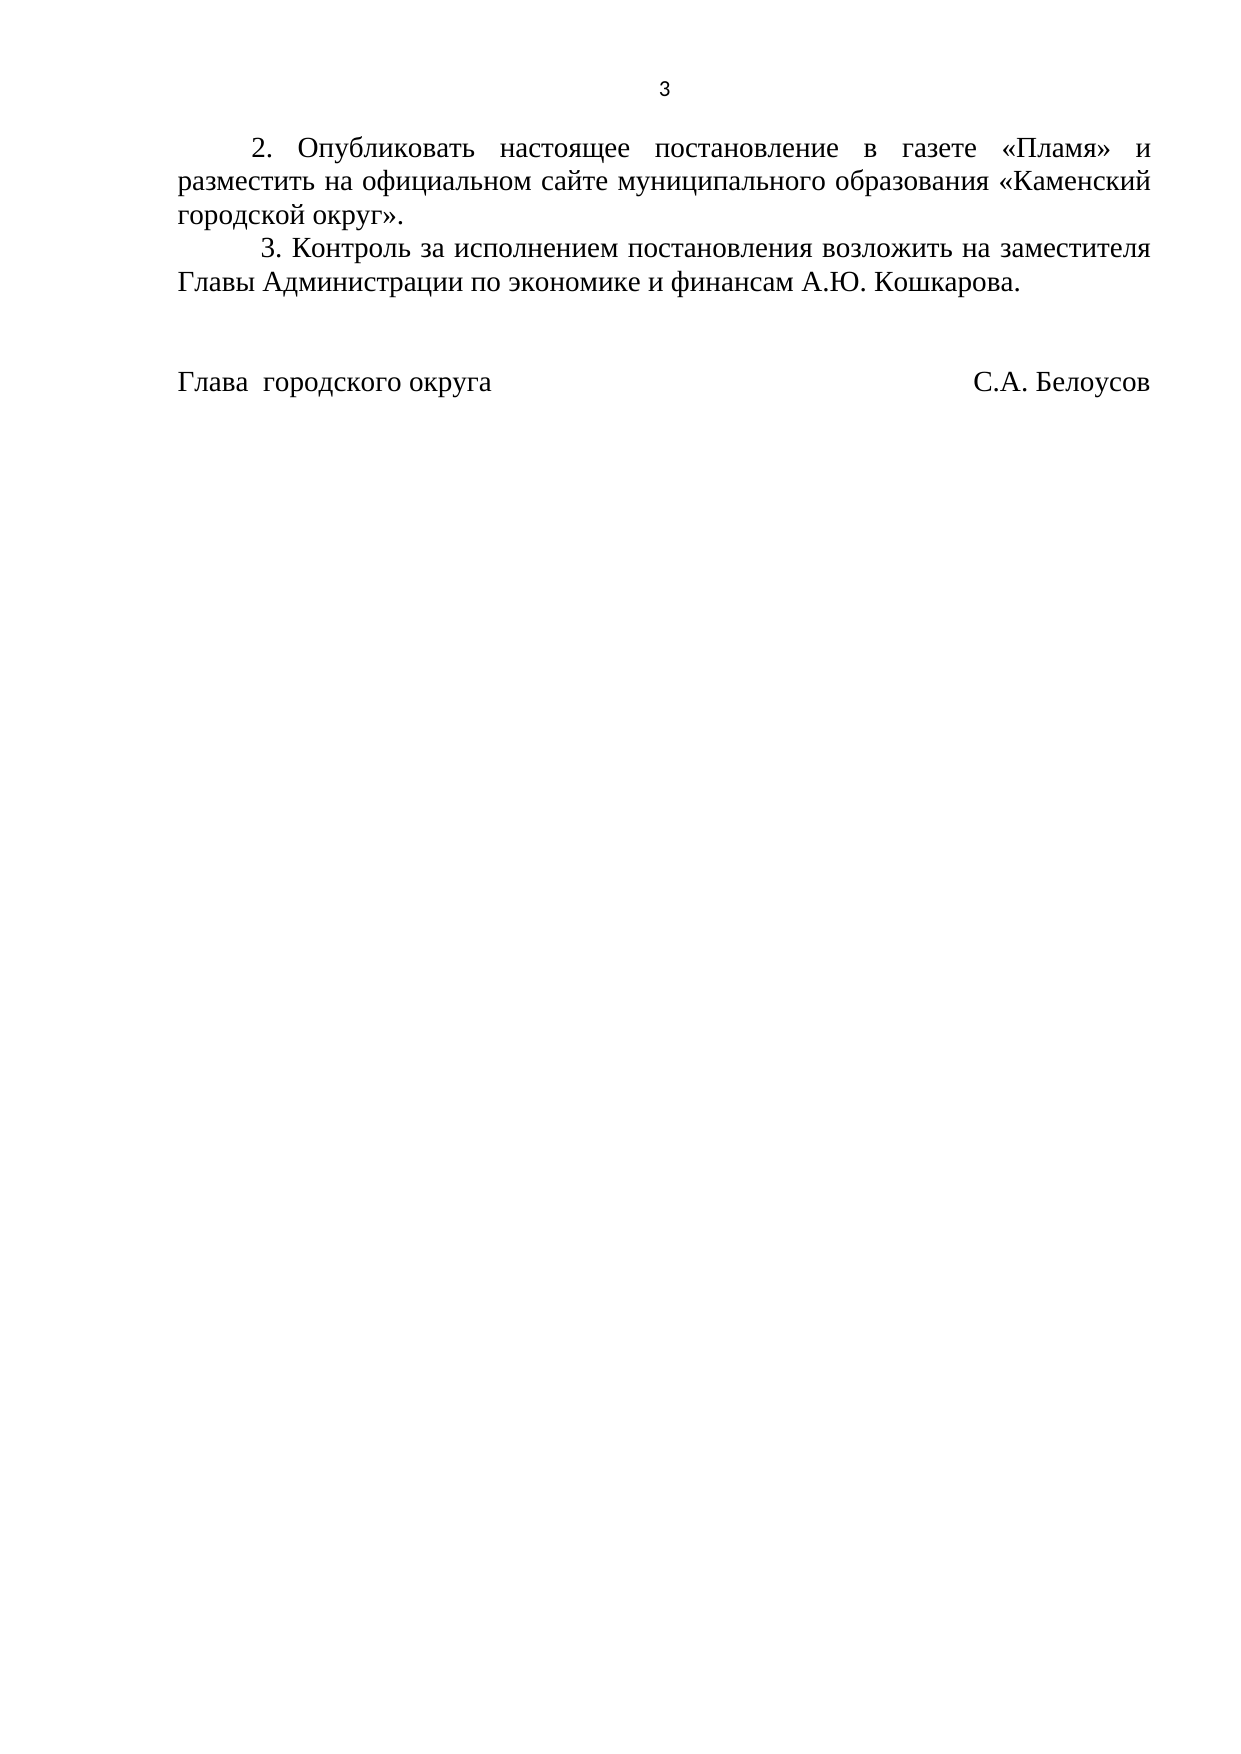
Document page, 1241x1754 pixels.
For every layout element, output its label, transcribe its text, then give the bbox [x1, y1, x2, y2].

text Глава городского округа С.А. Белоусов [177, 364, 1152, 398]
text 3. Контроль за исполнением постановления возложить на заместителя Главы Администрации по экономике и финансам А.Ю. Кошкарова. [177, 230, 1152, 297]
text 2. Опубликовать настоящее постановление в газете «Пламя» и разместить на официальном сайте муниципального образования «Каменский городской округ». [177, 130, 1152, 230]
